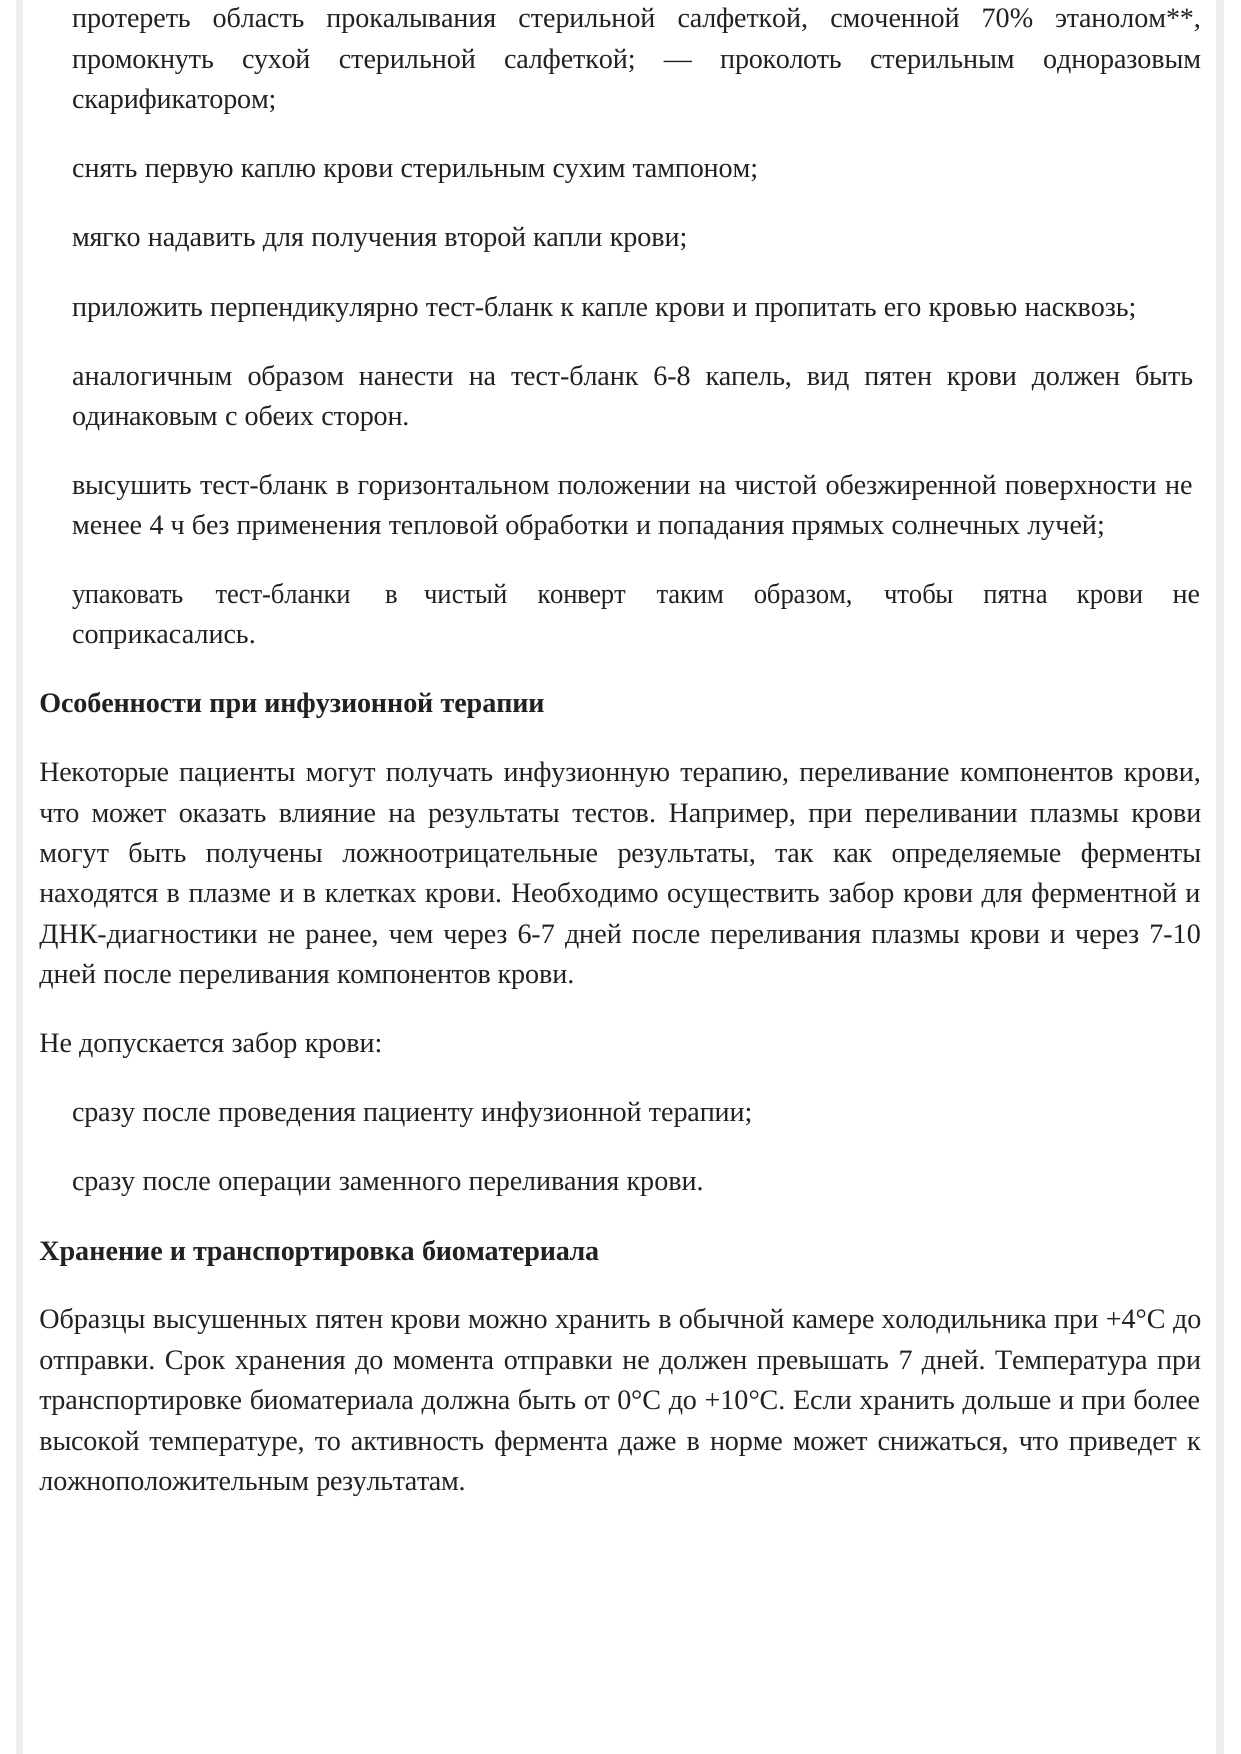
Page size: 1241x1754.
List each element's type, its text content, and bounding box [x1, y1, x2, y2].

text упаковать тест-бланки в чистый конверт таким образом, чтобы пятна крови не соприкасались. [72, 577, 1201, 650]
subtitle Хранение и транспортировка биоматериала [39, 1234, 1236, 1266]
text протереть область прокалывания стерильной салфеткой, смоченной 70% этанолом**, промокнуть сухой стерильной салфеткой; — проколоть стерильным одноразовым скарификатором; [72, 1, 1201, 115]
text сразу после проведения пациенту инфузионной терапии; сразу после операции заменного переливания крови. [72, 1095, 811, 1196]
text приложить перпендикулярно тест-бланк к капле крови и пропитать его кровью насквозь; [72, 290, 1236, 322]
text Некоторые пациенты могут получать инфузионную терапию, переливание компонентов крови, что может оказать влияние на результаты тестов. Например, при переливании плазмы крови могут быть получены ложноотрицательные результаты, так как определяемые ферменты находятся в плазме и в клетках крови. Необходимо осуществить забор крови для ферментной и ДНК-диагностики не ранее, чем через 6-7 дней после переливания плазмы крови и через 7-10 дней после переливания компонентов крови. [39, 755, 1201, 990]
text Не допускается забор крови: [39, 1026, 1236, 1059]
text высушить тест-бланк в горизонтальном положении на чистой обезжиренной поверхности не менее 4 ч без применения тепловой обработки и попадания прямых солнечных лучей; [72, 468, 1201, 541]
text аналогичным образом нанести на тест-бланк 6-8 капель, вид пятен крови должен быть одинаковым с обеих сторон. [72, 359, 1201, 431]
subtitle Особенности при инфузионной терапии [39, 686, 1236, 719]
text Образцы высушенных пятен крови можно хранить в обычной камере холодильника при +4°С до отправки. Срок хранения до момента отправки не должен превышать 7 дней. Температура при транспортировке биоматериала должна быть от 0°С до +10°С. Если хранить дольше и при более высокой температуре, то активность фермента даже в норме может снижаться, что приведет к ложноположительным результатам. [39, 1303, 1201, 1497]
text снять первую каплю крови стерильным сухим тампоном; мягко надавить для получения второй капли крови; [72, 151, 811, 252]
